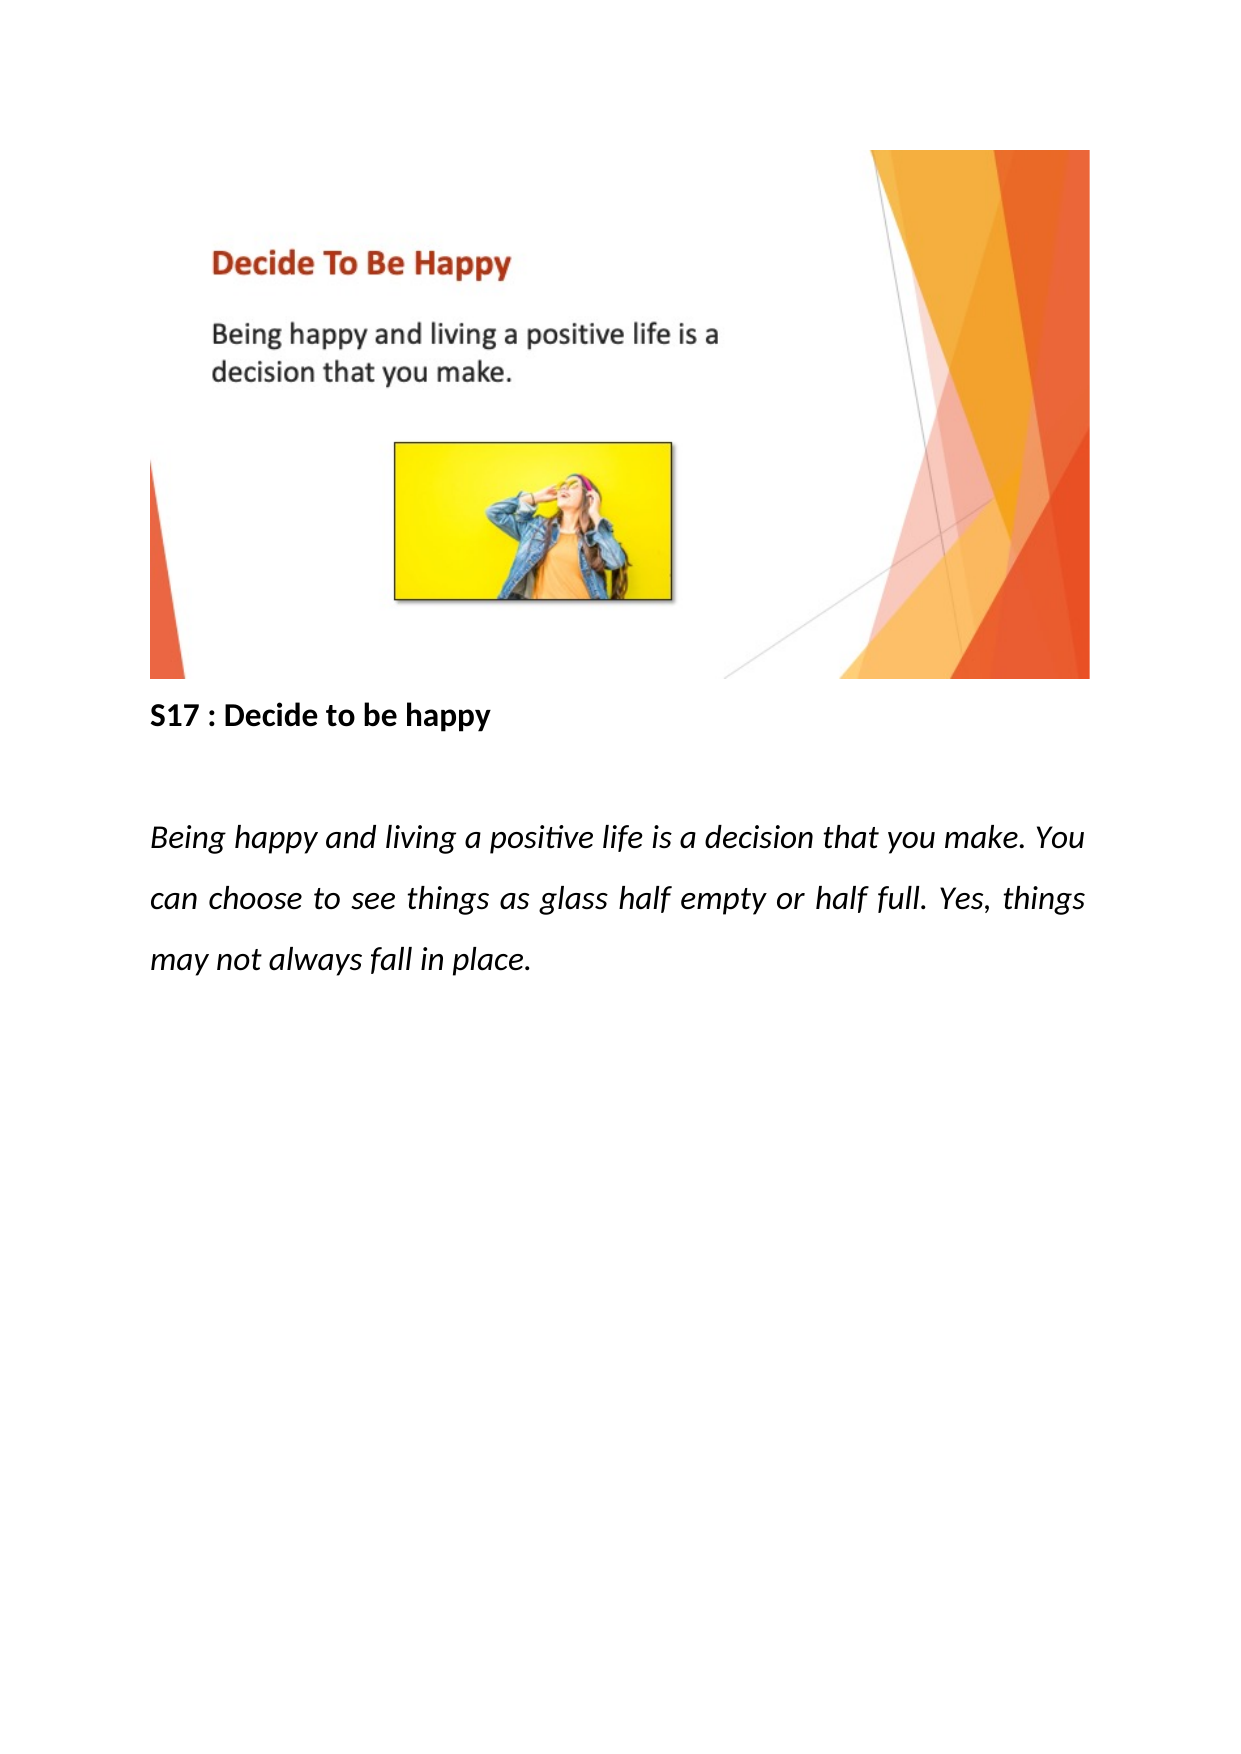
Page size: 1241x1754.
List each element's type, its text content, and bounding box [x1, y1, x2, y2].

text S17 : Decide to be happy [150, 694, 1090, 734]
text Being happy and living a positive life is a decision that you make. You can choose to see things as glass half empty or half full. Yes, things may not always fall in place. [150, 816, 1090, 979]
picture [150, 150, 1090, 679]
